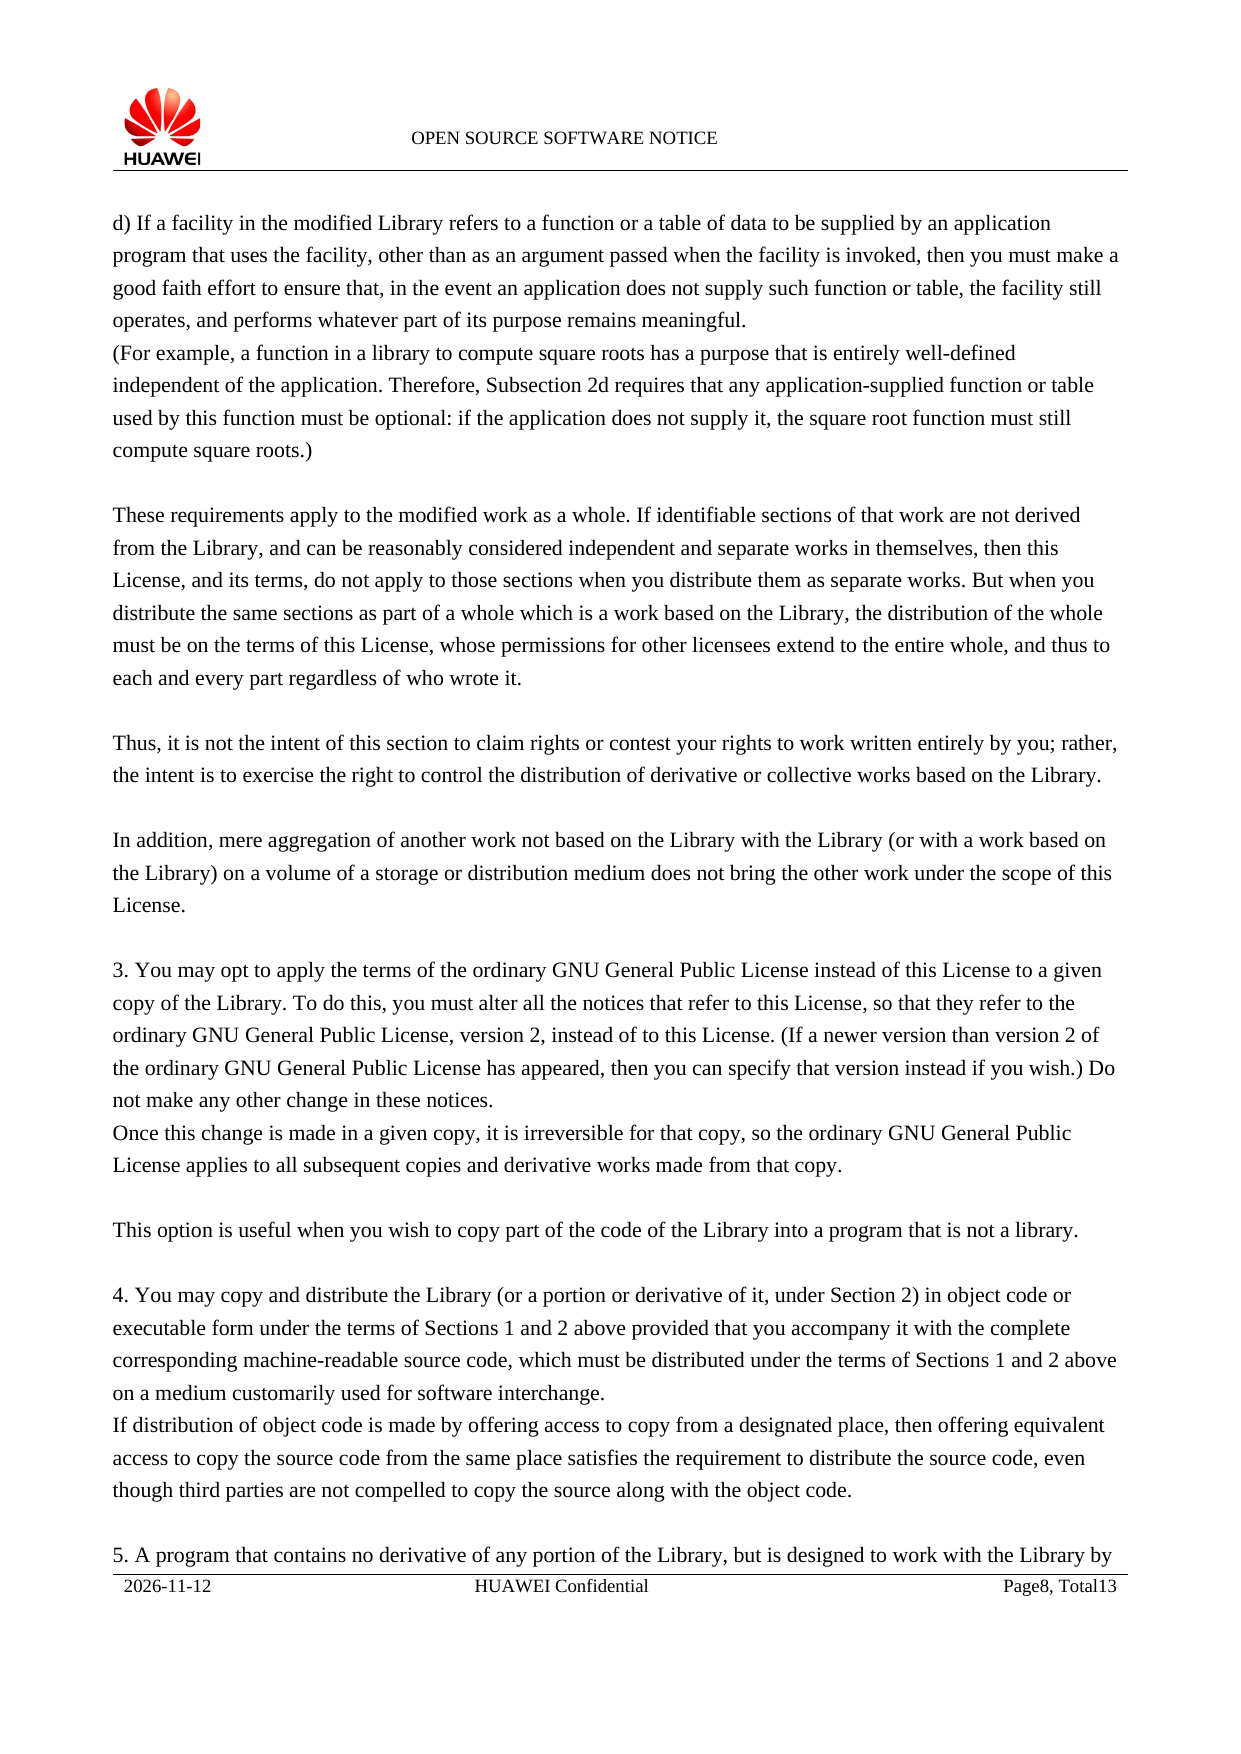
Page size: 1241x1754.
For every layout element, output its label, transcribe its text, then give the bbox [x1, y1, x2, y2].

picture [124, 88, 201, 165]
